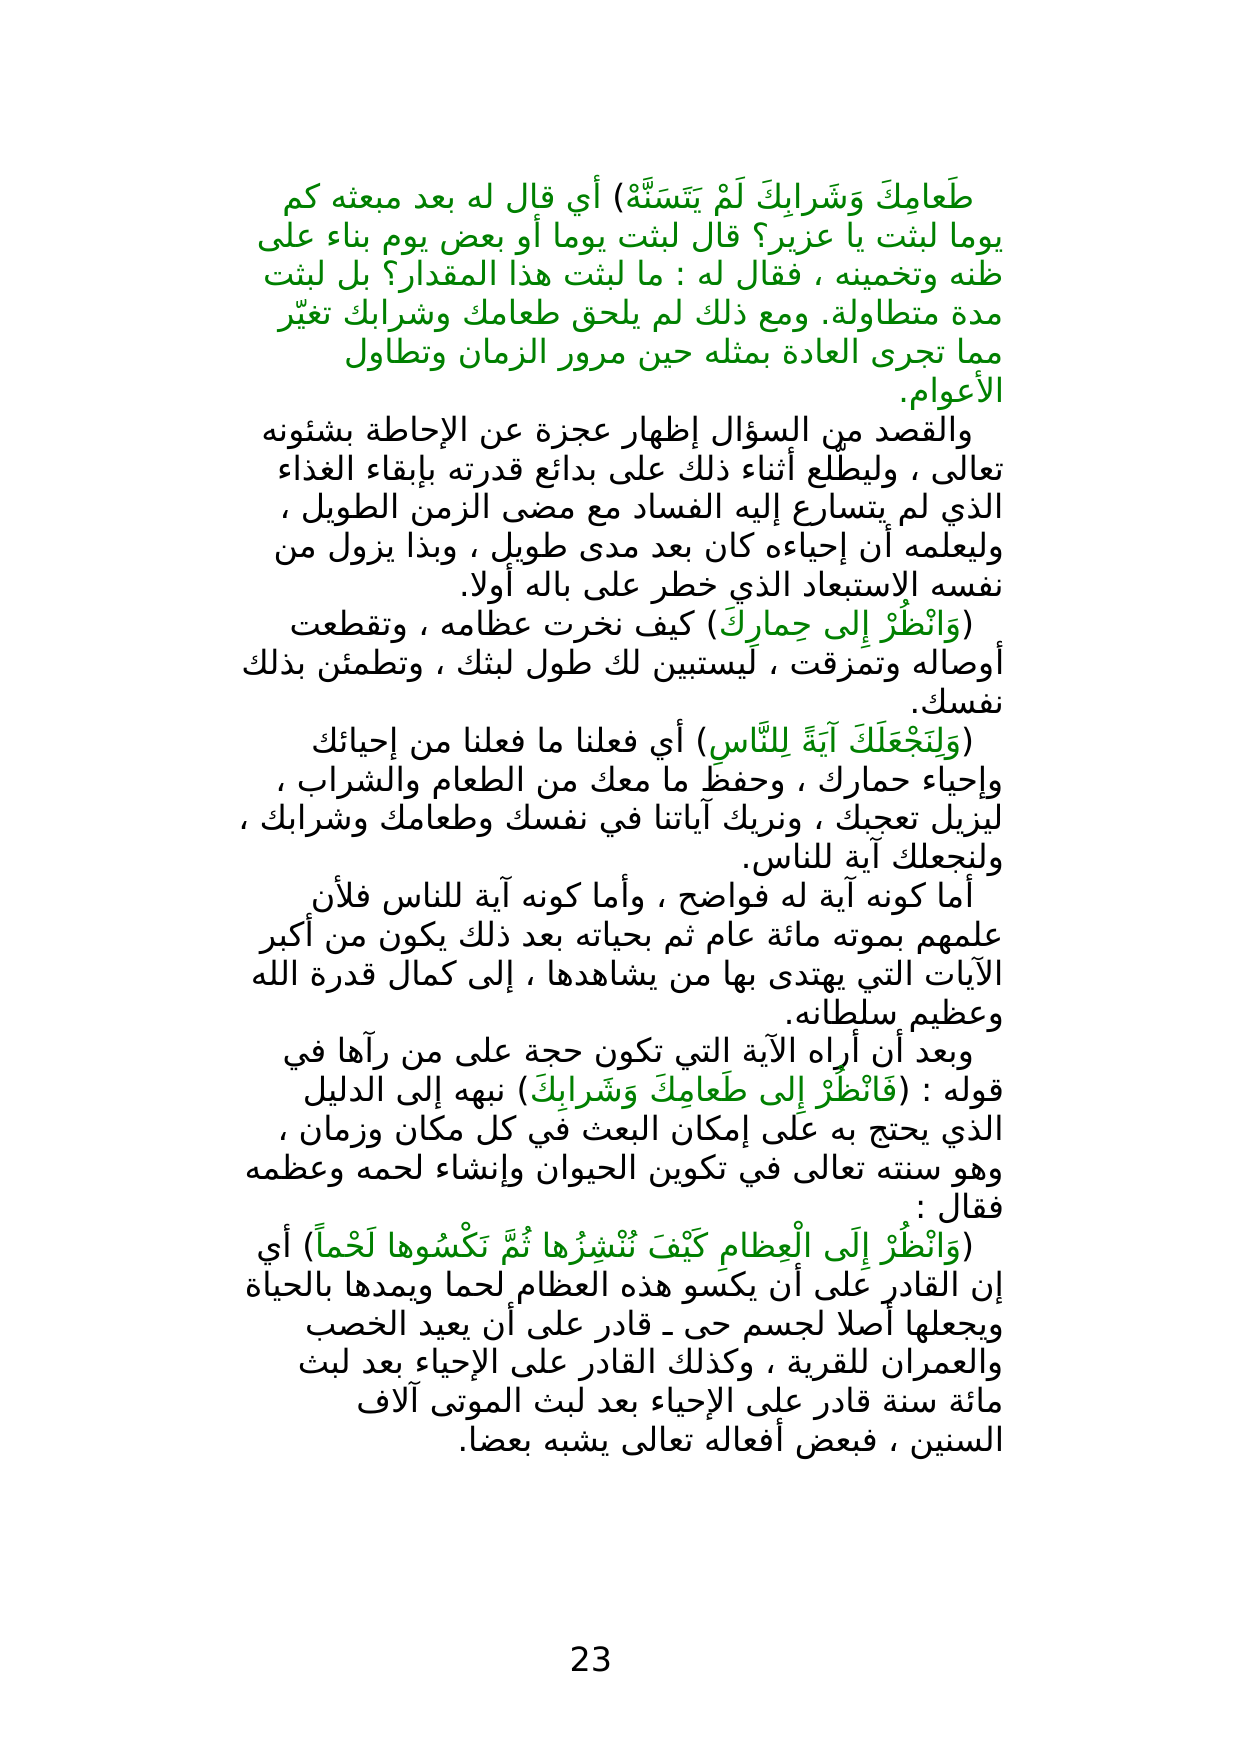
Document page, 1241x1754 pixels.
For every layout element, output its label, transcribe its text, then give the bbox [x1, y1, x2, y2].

text أما كونه آية له فواضح ، وأما كونه آية للناس فلأن علمهم بموته مائة عام ثم بحياته بعد ذلك يكون من أكبر الآيات التي يهتدى بها من يشاهدها ، إلى كمال قدرة الله وعظيم سلطانه. [236, 877, 1004, 1032]
text (وَلِنَجْعَلَكَ آيَةً لِلنَّاسِ) أي فعلنا ما فعلنا من إحيائك وإحياء حمارك ، وحفظ ما معك من الطعام والشراب ، ليزيل تعجبك ، ونريك آياتنا في نفسك وطعامك وشرابك ، ولنجعلك آية للناس. [236, 721, 1004, 877]
text (وَانْظُرْ إِلى حِمارِكَ) كيف نخرت عظامه ، وتقطعت أوصاله وتمزقت ، ليستبين لك طول لبثك ، وتطمئن بذلك نفسك. [236, 604, 1004, 721]
text (وَانْظُرْ إِلَى الْعِظامِ كَيْفَ نُنْشِزُها ثُمَّ نَكْسُوها لَحْماً) أي إن القادر على أن يكسو هذه العظام لحما ويمدها بالحياة ويجعلها أصلا لجسم حى ـ قادر على أن يعيد الخصب والعمران للقرية ، وكذلك القادر على الإحياء بعد لبث مائة سنة قادر على الإحياء بعد لبث الموتى آلاف السنين ، فبعض أفعاله تعالى يشبه بعضا. [236, 1226, 1004, 1459]
text طَعامِكَ وَشَرابِكَ لَمْ يَتَسَنَّهْ) أي قال له بعد مبعثه كم يوما لبثت يا عزير؟ قال لبثت يوما أو بعض يوم بناء على ظنه وتخمينه ، فقال له : ما لبثت هذا المقدار؟ بل لبثت مدة متطاولة. ومع ذلك لم يلحق طعامك وشرابك تغيّر مما تجرى العادة بمثله حين مرور الزمان وتطاول الأعوام. [236, 177, 1004, 410]
text وبعد أن أراه الآية التي تكون حجة على من رآها في قوله : (فَانْظُرْ إِلى طَعامِكَ وَشَرابِكَ) نبهه إلى الدليل الذي يحتج به على إمكان البعث في كل مكان وزمان ، وهو سنته تعالى في تكوين الحيوان وإنشاء لحمه وعظمه فقال : [236, 1032, 1004, 1226]
text والقصد من السؤال إظهار عجزة عن الإحاطة بشئونه تعالى ، وليطّلع أثناء ذلك على بدائع قدرته بإبقاء الغذاء الذي لم يتسارع إليه الفساد مع مضى الزمن الطويل ، وليعلمه أن إحياءه كان بعد مدى طويل ، وبذا يزول من نفسه الاستبعاد الذي خطر على باله أولا. [236, 410, 1004, 604]
